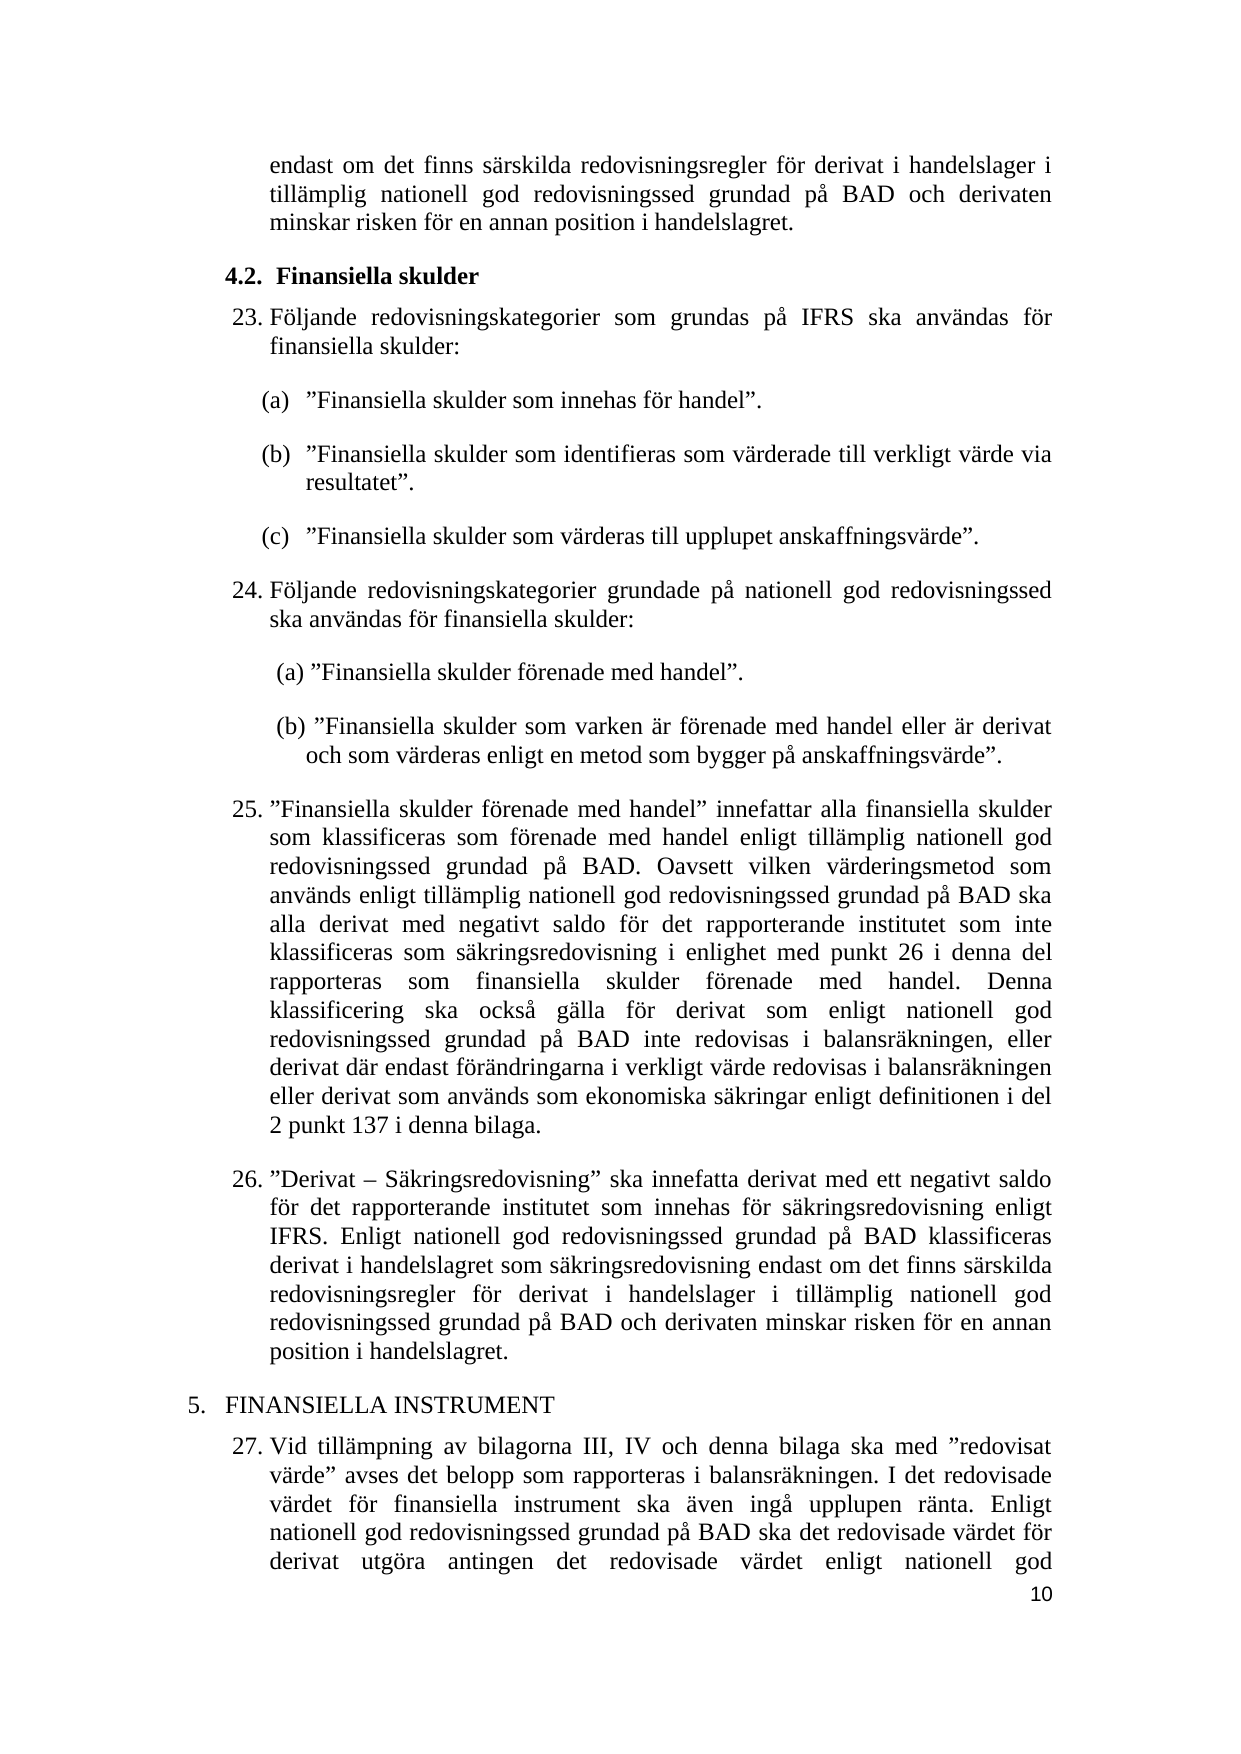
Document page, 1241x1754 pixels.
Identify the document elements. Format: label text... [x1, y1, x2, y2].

subtitle Finansiella skulder [225, 261, 1053, 290]
list (b) ”Finansiella skulder som varken är förenade med handel eller är derivat och som värderas enligt en metod som bygger på anskaffningsvärde”. [276, 711, 1053, 769]
text ”Finansiella skulder förenade med handel” innefattar alla finansiella skulder som klassificeras som förenade med handel enligt tillämplig nationell god redovisningssed grundad på BAD. Oavsett vilken värderingsmetod som används enligt tillämplig nationell god redovisningssed grundad på BAD ska alla derivat med negativt saldo för det rapporterande institutet som inte klassificeras som säkringsredovisning i enlighet med punkt 26 i denna del rapporteras som finansiella skulder förenade med handel. Denna klassificering ska också gälla för derivat som enligt nationell god redovisningssed grundad på BAD inte redovisas i balansräkningen, eller derivat där endast förändringarna i verkligt värde redovisas i balansräkningen eller derivat som används som ekonomiska säkringar enligt definitionen i del 2 punkt 137 i denna bilaga. [232, 794, 1053, 1139]
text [232, 150, 1053, 236]
list ”Finansiella skulder som värderas till upplupet anskaffningsvärde”. [261, 521, 1053, 550]
text Följande redovisningskategorier grundade på nationell god redovisningssed ska användas för finansiella skulder: [232, 575, 1053, 632]
list (a) ”Finansiella skulder förenade med handel”. [276, 657, 1053, 686]
text Följande redovisningskategorier som grundas på IFRS ska användas för finansiella skulder: [232, 302, 1053, 360]
list ”Finansiella skulder som identifieras som värderade till verkligt värde via resultatet”. [261, 439, 1053, 496]
list ”Finansiella skulder som innehas för handel”. [261, 385, 1053, 414]
text ”Derivat – Säkringsredovisning” ska innefatta derivat med ett negativt saldo för det rapporterande institutet som innehas för säkringsredovisning enligt IFRS. Enligt nationell god redovisningssed grundad på BAD klassificeras derivat i handelslagret som säkringsredovisning endast om det finns särskilda redovisningsregler för derivat i handelslager i tillämplig nationell god redovisningssed grundad på BAD och derivaten minskar risken för en annan position i handelslagret. [232, 1164, 1053, 1365]
subtitle Finansiella instrument [187, 1390, 1053, 1419]
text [232, 1431, 1053, 1575]
